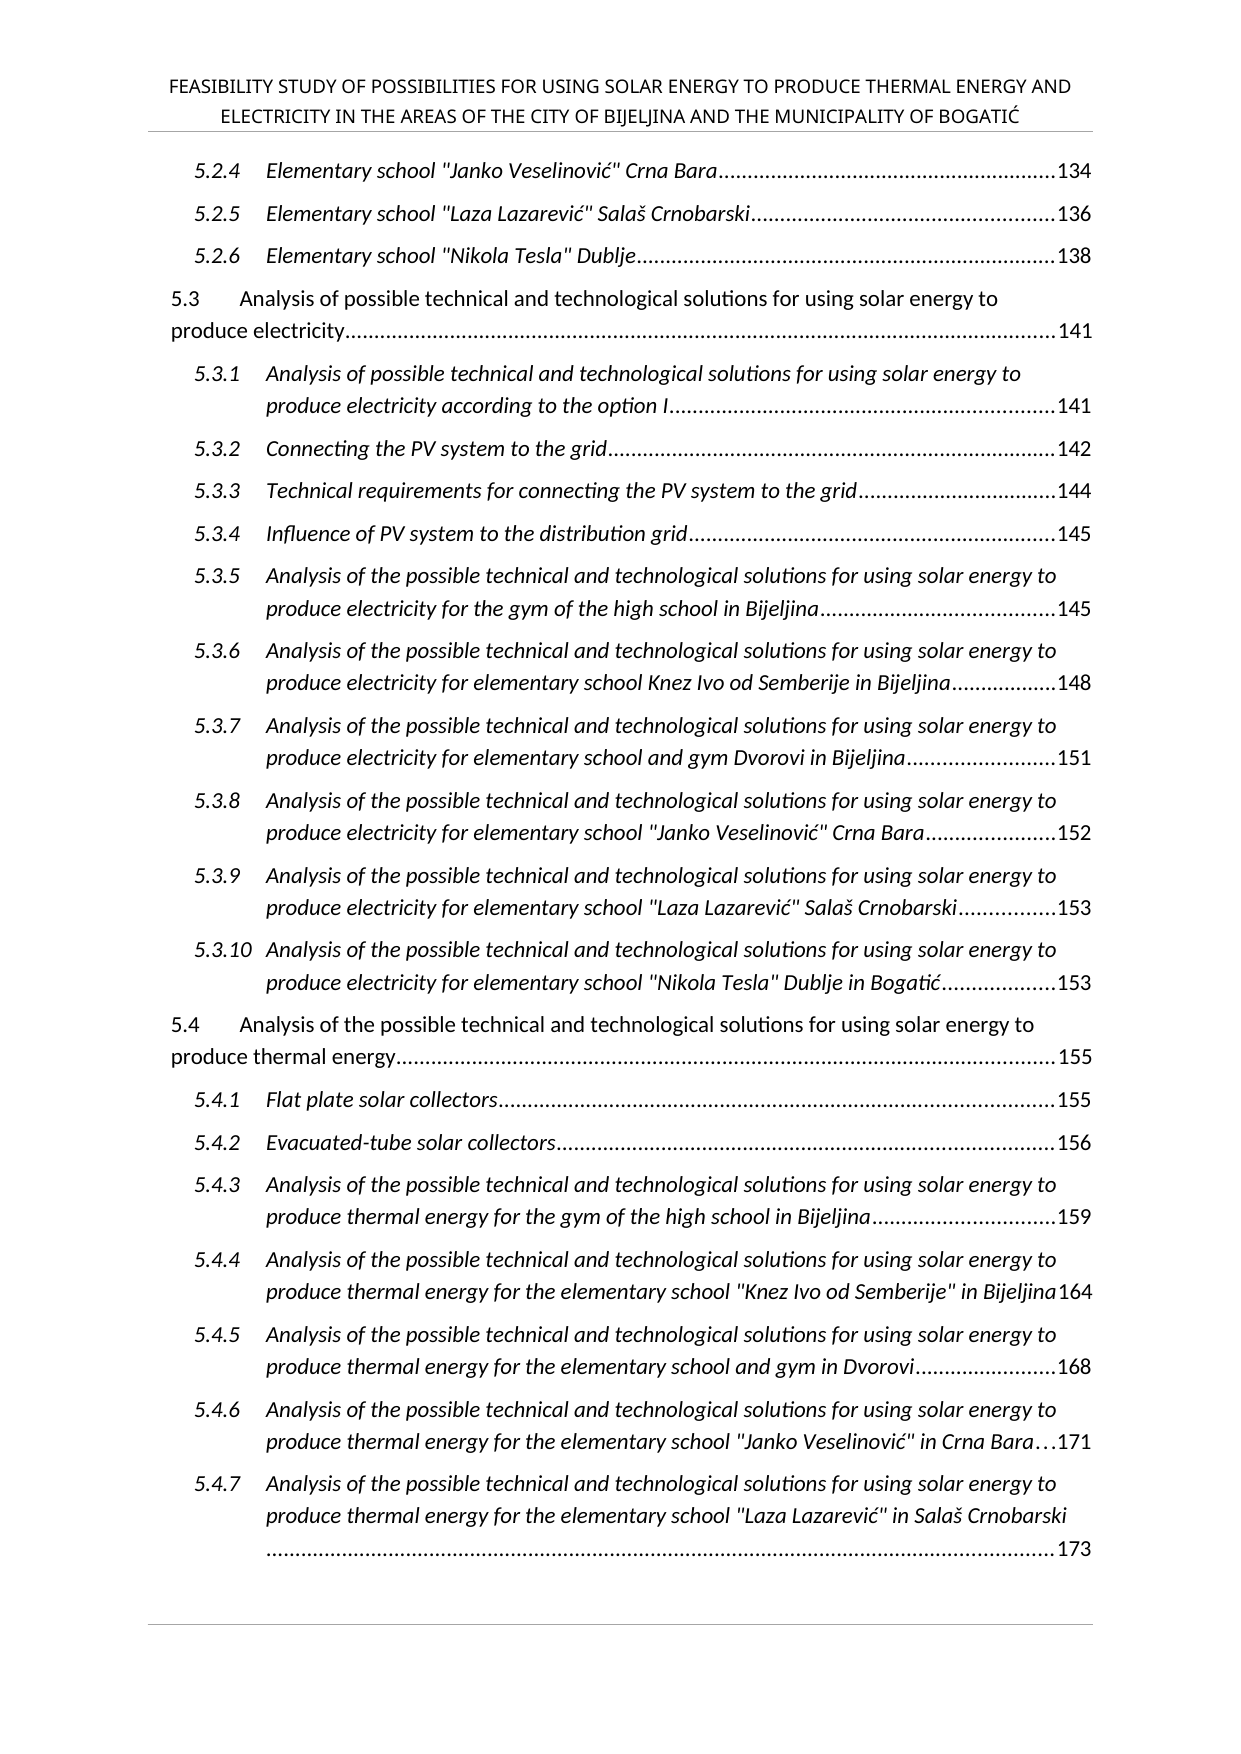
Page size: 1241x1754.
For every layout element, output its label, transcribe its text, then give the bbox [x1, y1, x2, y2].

text 5.3.6 Analysis of the possible technical and technological solutions for using solar energy to produce electricity for elementary school Knez Ivo od Semberije in Bijeljina 148 [193, 636, 1093, 697]
text 5.4.3 Analysis of the possible technical and technological solutions for using solar energy to produce thermal energy for the gym of the high school in Bijeljina 159 [193, 1170, 1093, 1231]
text 5.2.5 Elementary school "Laza Lazarević" Salaš Crnobarski 136 [193, 199, 1093, 227]
text 5.2.4 Elementary school "Janko Veselinović" Crna Bara 134 [193, 156, 1093, 184]
text 5.4 Analysis of the possible technical and technological solutions for using solar energy to produce thermal energy 155 [171, 1010, 1048, 1071]
text 5.3 Analysis of possible technical and technological solutions for using solar energy to produce electricity 141 [171, 284, 1048, 344]
text 5.4.1 Flat plate solar collectors 155 [193, 1085, 1093, 1113]
text 5.2.6 Elementary school "Nikola Tesla" Dublje 138 [193, 242, 1093, 269]
text 5.3.8 Analysis of the possible technical and technological solutions for using solar energy to produce electricity for elementary school "Janko Veselinović" Crna Bara 152 [193, 786, 1093, 846]
text 5.3.3 Technical requirements for connecting the PV system to the grid 144 [193, 476, 1093, 504]
text 5.4.2 Evacuated-tube solar collectors 156 [193, 1128, 1093, 1156]
text 5.3.4 Influence of PV system to the distribution grid 145 [193, 519, 1093, 547]
text 5.3.9 Analysis of the possible technical and technological solutions for using solar energy to produce electricity for elementary school "Laza Lazarević" Salaš Crnobarski 153 [193, 861, 1093, 921]
text 5.4.6 Analysis of the possible technical and technological solutions for using solar energy to produce thermal energy for the elementary school "Janko Veselinović" in Crna Bara 171 [193, 1395, 1093, 1455]
text 5.3.10 Analysis of the possible technical and technological solutions for using solar energy to produce electricity for elementary school "Nikola Tesla" Dublje in Bogatić 153 [193, 936, 1093, 996]
text 5.3.2 Connecting the PV system to the grid 142 [193, 434, 1093, 462]
text 5.3.1 Analysis of possible technical and technological solutions for using solar energy to produce electricity according to the option I 141 [193, 359, 1093, 419]
text 5.4.4 Analysis of the possible technical and technological solutions for using solar energy to produce thermal energy for the elementary school "Knez Ivo od Semberije" in Bijeljina 164 [193, 1245, 1093, 1305]
text 5.4.5 Analysis of the possible technical and technological solutions for using solar energy to produce thermal energy for the elementary school and gym in Dvorovi 168 [193, 1320, 1093, 1380]
text 5.4.7 Analysis of the possible technical and technological solutions for using solar energy to produce thermal energy for the elementary school "Laza Lazarević" in Salaš Crnobarski 173 [193, 1469, 1093, 1562]
text 5.3.5 Analysis of the possible technical and technological solutions for using solar energy to produce electricity for the gym of the high school in Bijeljina 145 [193, 562, 1093, 622]
text 5.3.7 Analysis of the possible technical and technological solutions for using solar energy to produce electricity for elementary school and gym Dvorovi in Bijeljina 151 [193, 711, 1093, 771]
